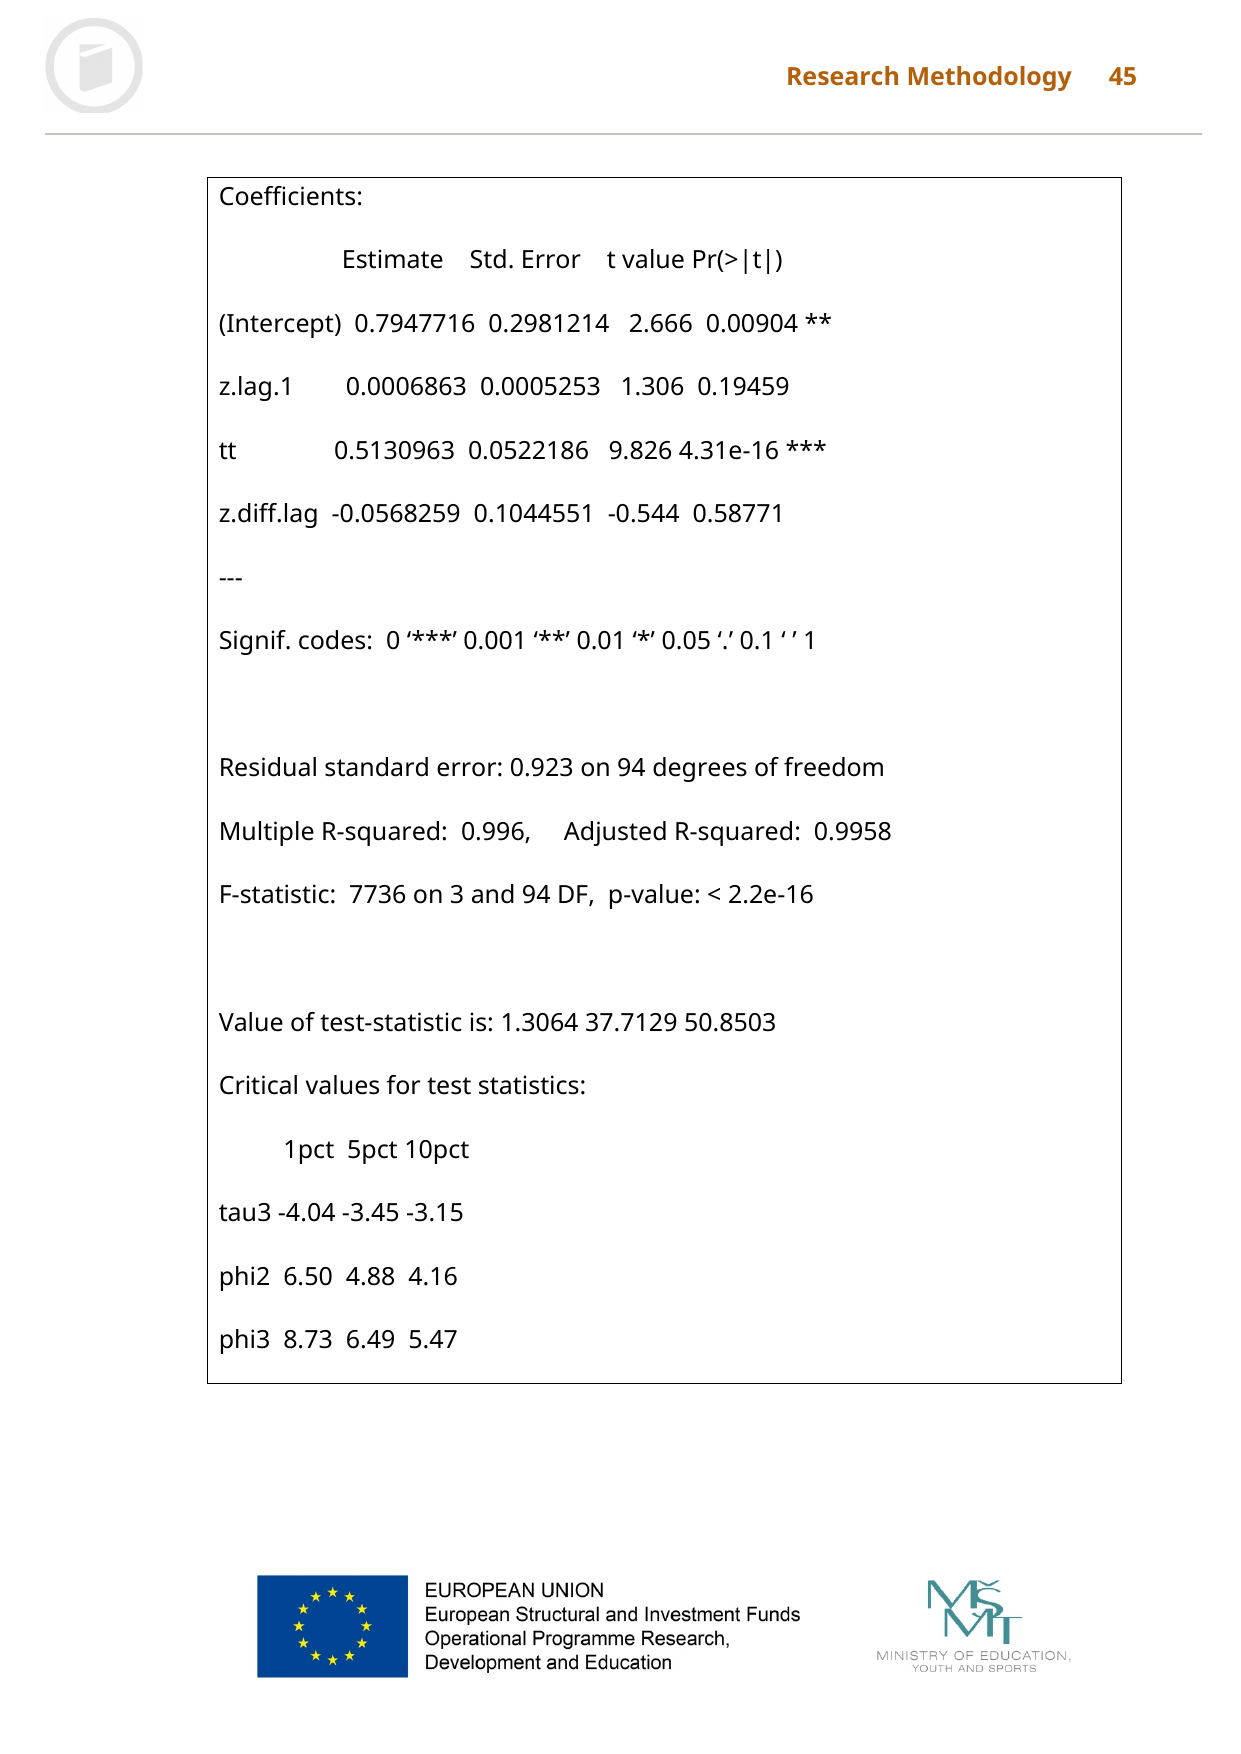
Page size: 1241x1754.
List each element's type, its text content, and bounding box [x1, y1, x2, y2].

picture [206, 1524, 1121, 1728]
